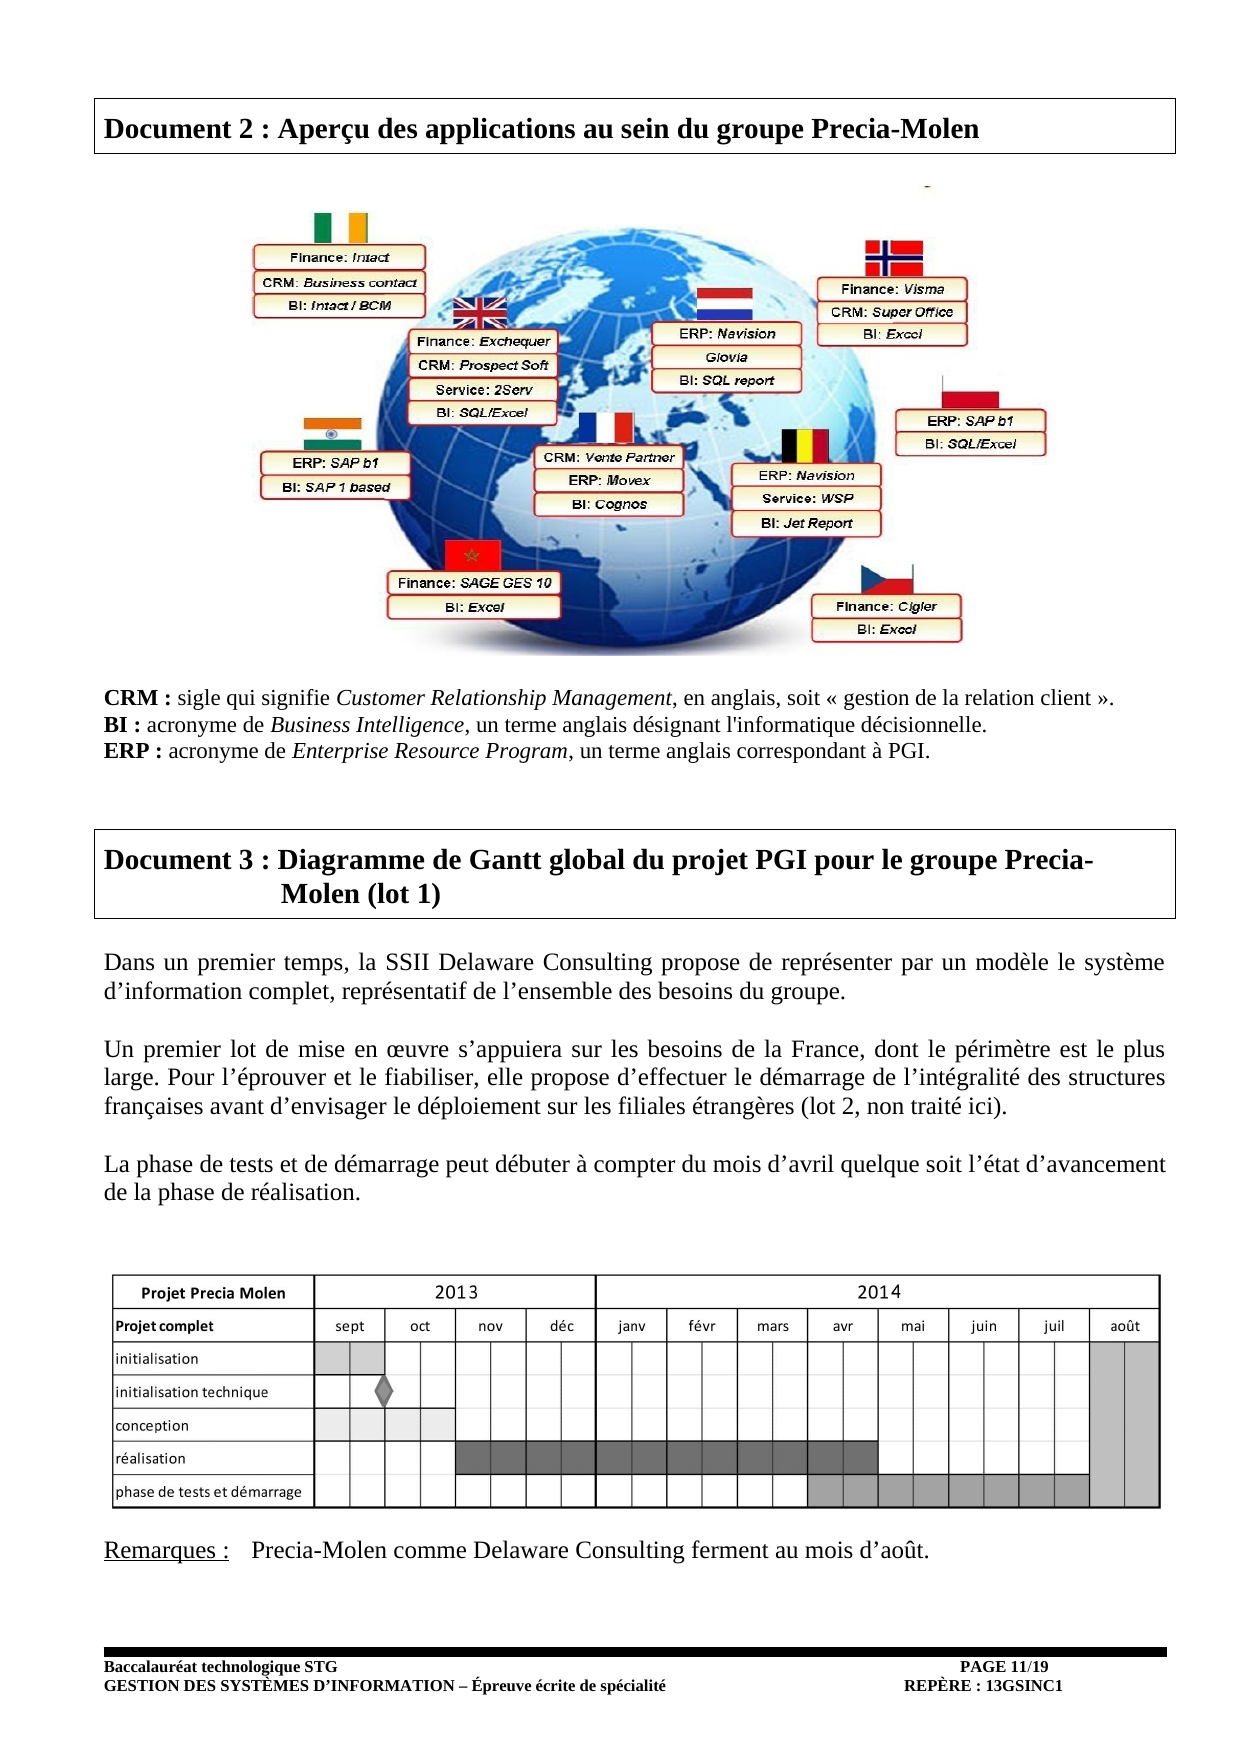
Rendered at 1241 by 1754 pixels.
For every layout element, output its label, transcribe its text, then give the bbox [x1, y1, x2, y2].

text ERP : acronyme de Enterprise Resource Program, un terme anglais correspondant à PGI. [103, 737, 1167, 763]
text Remarques : Precia-Molen comme Delaware Consulting ferment au mois d’août. [103, 1535, 1167, 1563]
subtitle Document 2 : Aperçu des applications au sein du groupe Precia-Molen [95, 99, 1175, 153]
text Un premier lot de mise en œuvre s’appuiera sur les besoins de la France, dont le périmètre est le plus large. Pour l’éprouver et le fiabiliser, elle propose d’effectuer le démarrage de l’intégralité des structures françaises avant d’envisager le déploiement sur les filiales étrangères (lot 2, non traité ici). [103, 1034, 1167, 1120]
picture [213, 183, 1057, 656]
subtitle Document 3 : Diagramme de Gantt global du projet PGI pour le groupe Precia-Molen (lot 1) [95, 830, 1175, 918]
text La phase de tests et de démarrage peut débuter à compter du mois d’avril quelque soit l’état d’avancement de la phase de réalisation. [103, 1149, 1167, 1206]
text CRM : sigle qui signifie Customer Relationship Management, en anglais, soit « gestion de la relation client ». [103, 684, 1167, 711]
picture [103, 1263, 1167, 1516]
text BI : acronyme de Business Intelligence, un terme anglais désignant l'informatique décisionnelle. [103, 711, 1167, 737]
text Dans un premier temps, la SSII Delaware Consulting propose de représenter par un modèle le système d’information complet, représentatif de l’ensemble des besoins du groupe. [103, 947, 1167, 1005]
